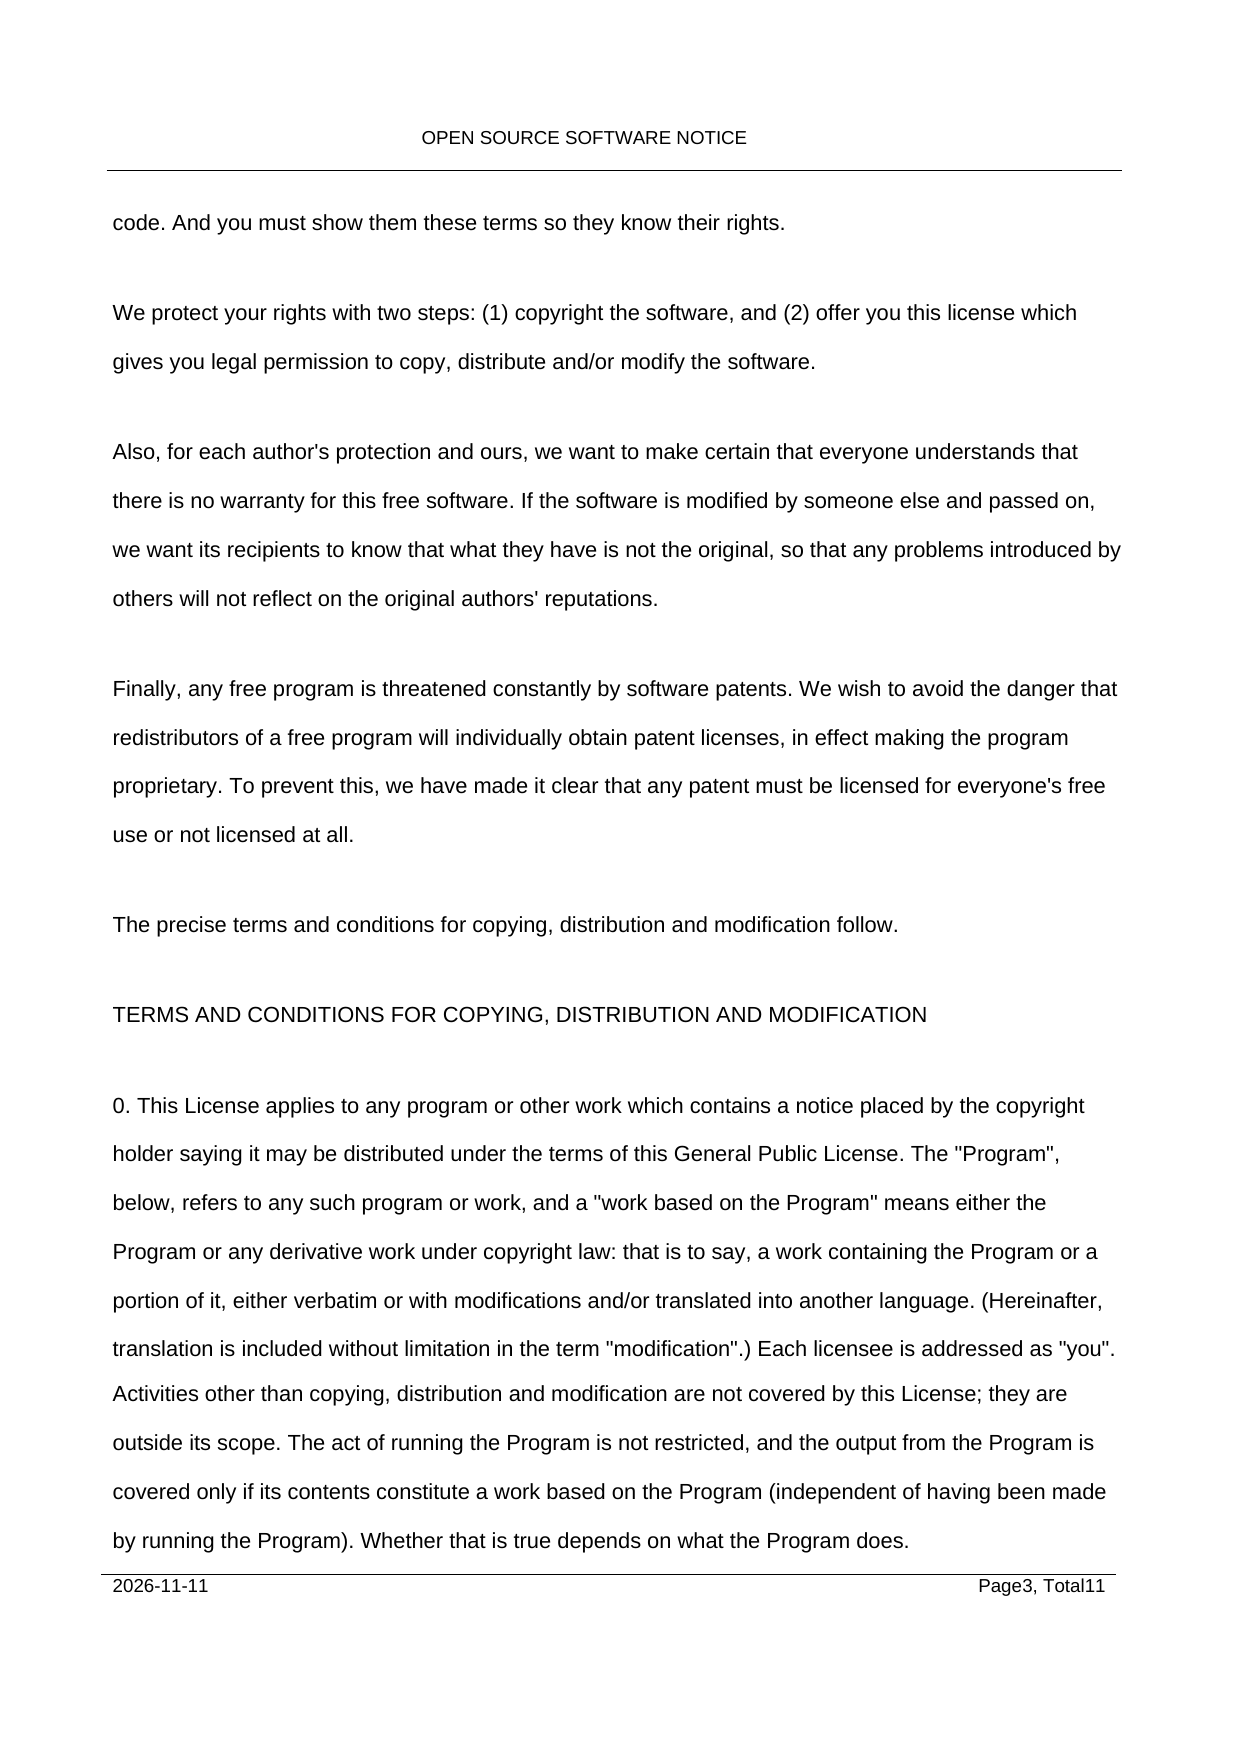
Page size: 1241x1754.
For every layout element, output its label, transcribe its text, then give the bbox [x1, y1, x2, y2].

text Finally, any free program is threatened constantly by software patents. We wish to avoid the danger that redistributors of a free program will individually obtain patent licenses, in effect making the program proprietary. To prevent this, we have made it clear that any patent must be licensed for everyone's free use or not licensed at all. [112, 672, 1128, 851]
text TERMS AND CONDITIONS FOR COPYING, DISTRIBUTION AND MODIFICATION [112, 999, 1128, 1031]
text Also, for each author's protection and ours, we want to make certain that everyone understands that there is no warranty for this free software. If the software is modified by someone else and passed on, we want its recipients to know that what they have is not the original, so that any problems introduced by others will not reflect on the original authors' reputations. [112, 436, 1128, 614]
text 0. This License applies to any program or other work which contains a notice placed by the copyright holder saying it may be distributed under the terms of this General Public License. The "Program", below, refers to any such program or work, and a "work based on the Program" means either the Program or any derivative work under copyright law: that is to say, a work containing the Program or a portion of it, either verbatim or with modifications and/or translated into another language. (Hereinafter, translation is included without limitation in the term "modification".) Each licensee is addressed as "you". [112, 1089, 1128, 1365]
text The precise terms and conditions for copying, distribution and modification follow. [112, 908, 1128, 941]
text Activities other than copying, distribution and modification are not covered by this License; they are outside its scope. The act of running the Program is not restricted, and the output from the Program is covered only if its contents constitute a work based on the Program (independent of having been made by running the Program). Whether that is true depends on what the Program does. [112, 1378, 1128, 1556]
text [112, 206, 1128, 239]
text We protect your rights with two steps: (1) copyright the software, and (2) offer you this license which gives you legal permission to copy, distribute and/or modify the software. [112, 297, 1128, 378]
